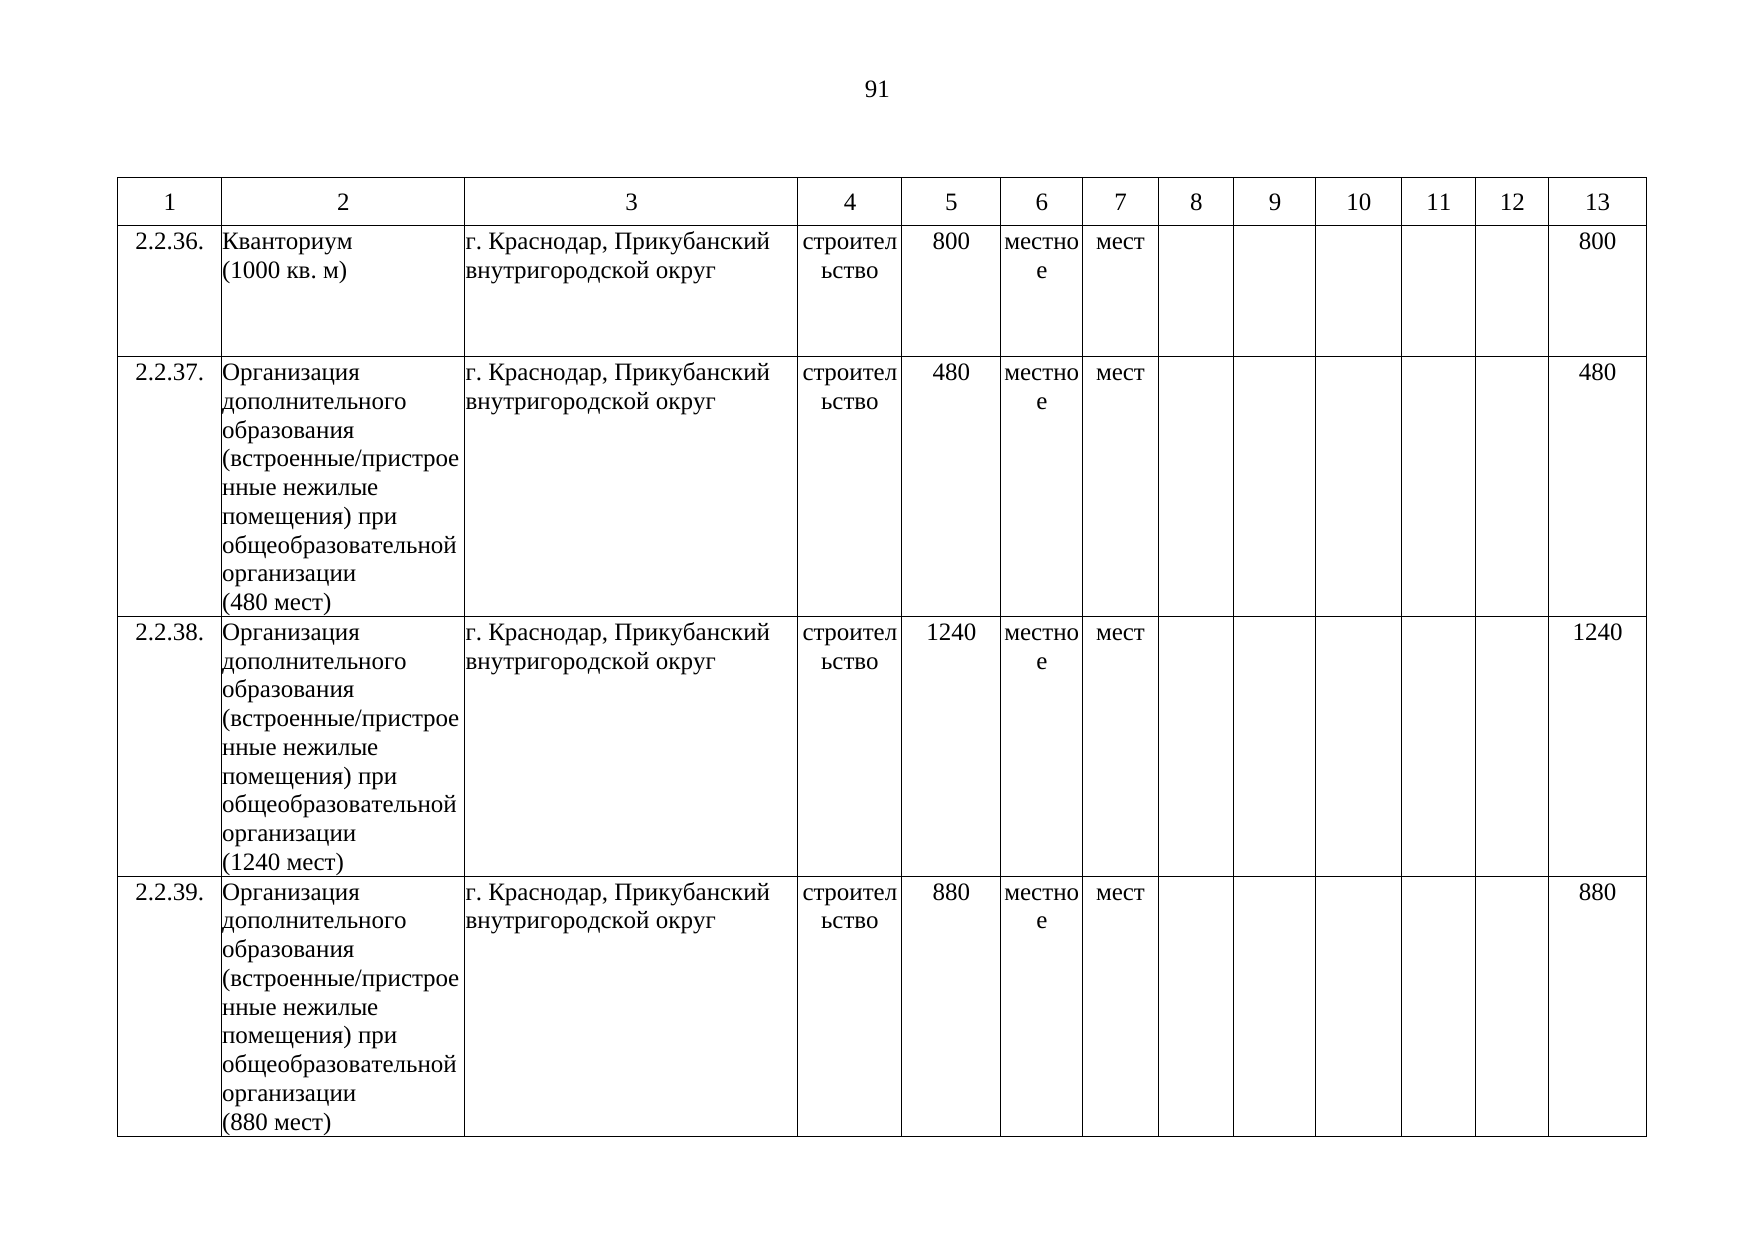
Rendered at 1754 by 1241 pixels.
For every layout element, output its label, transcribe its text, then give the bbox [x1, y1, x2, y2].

table_header 11 [1402, 178, 1475, 225]
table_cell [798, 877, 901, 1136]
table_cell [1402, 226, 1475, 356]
table_header 10 [1316, 178, 1401, 225]
table_header 1 [118, 178, 221, 225]
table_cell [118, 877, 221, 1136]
table_header 7 [1083, 178, 1158, 225]
table_header 12 [1476, 178, 1548, 225]
table_header 13 [1549, 178, 1646, 225]
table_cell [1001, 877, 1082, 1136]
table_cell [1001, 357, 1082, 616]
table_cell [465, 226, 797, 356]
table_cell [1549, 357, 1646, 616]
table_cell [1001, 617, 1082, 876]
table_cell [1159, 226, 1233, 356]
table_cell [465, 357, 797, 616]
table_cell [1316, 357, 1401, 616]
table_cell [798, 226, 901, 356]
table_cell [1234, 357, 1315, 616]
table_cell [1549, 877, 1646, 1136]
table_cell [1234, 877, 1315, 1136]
table_header 2 [222, 178, 464, 225]
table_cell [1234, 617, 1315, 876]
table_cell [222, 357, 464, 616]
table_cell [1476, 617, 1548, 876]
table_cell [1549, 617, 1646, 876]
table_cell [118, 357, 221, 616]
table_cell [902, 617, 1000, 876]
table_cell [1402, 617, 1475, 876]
table_header 4 [798, 178, 901, 225]
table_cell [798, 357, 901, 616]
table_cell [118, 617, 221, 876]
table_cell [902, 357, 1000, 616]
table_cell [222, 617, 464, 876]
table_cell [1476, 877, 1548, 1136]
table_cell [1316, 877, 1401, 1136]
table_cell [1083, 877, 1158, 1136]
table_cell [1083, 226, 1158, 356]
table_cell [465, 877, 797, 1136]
table_header 5 [902, 178, 1000, 225]
table_header 3 [465, 178, 797, 225]
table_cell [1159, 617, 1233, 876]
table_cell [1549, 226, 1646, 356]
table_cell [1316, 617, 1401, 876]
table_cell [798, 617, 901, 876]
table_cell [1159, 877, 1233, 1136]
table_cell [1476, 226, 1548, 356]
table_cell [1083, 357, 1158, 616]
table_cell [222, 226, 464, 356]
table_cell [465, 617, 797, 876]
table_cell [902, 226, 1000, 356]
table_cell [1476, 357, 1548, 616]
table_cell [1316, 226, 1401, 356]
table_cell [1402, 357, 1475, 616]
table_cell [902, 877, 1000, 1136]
table_header 9 [1234, 178, 1315, 225]
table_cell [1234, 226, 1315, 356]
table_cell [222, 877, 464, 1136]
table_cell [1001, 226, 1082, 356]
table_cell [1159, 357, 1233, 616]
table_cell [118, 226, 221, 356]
table_header 6 [1001, 178, 1082, 225]
table_header 8 [1159, 178, 1233, 225]
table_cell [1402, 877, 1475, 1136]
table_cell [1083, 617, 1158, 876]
